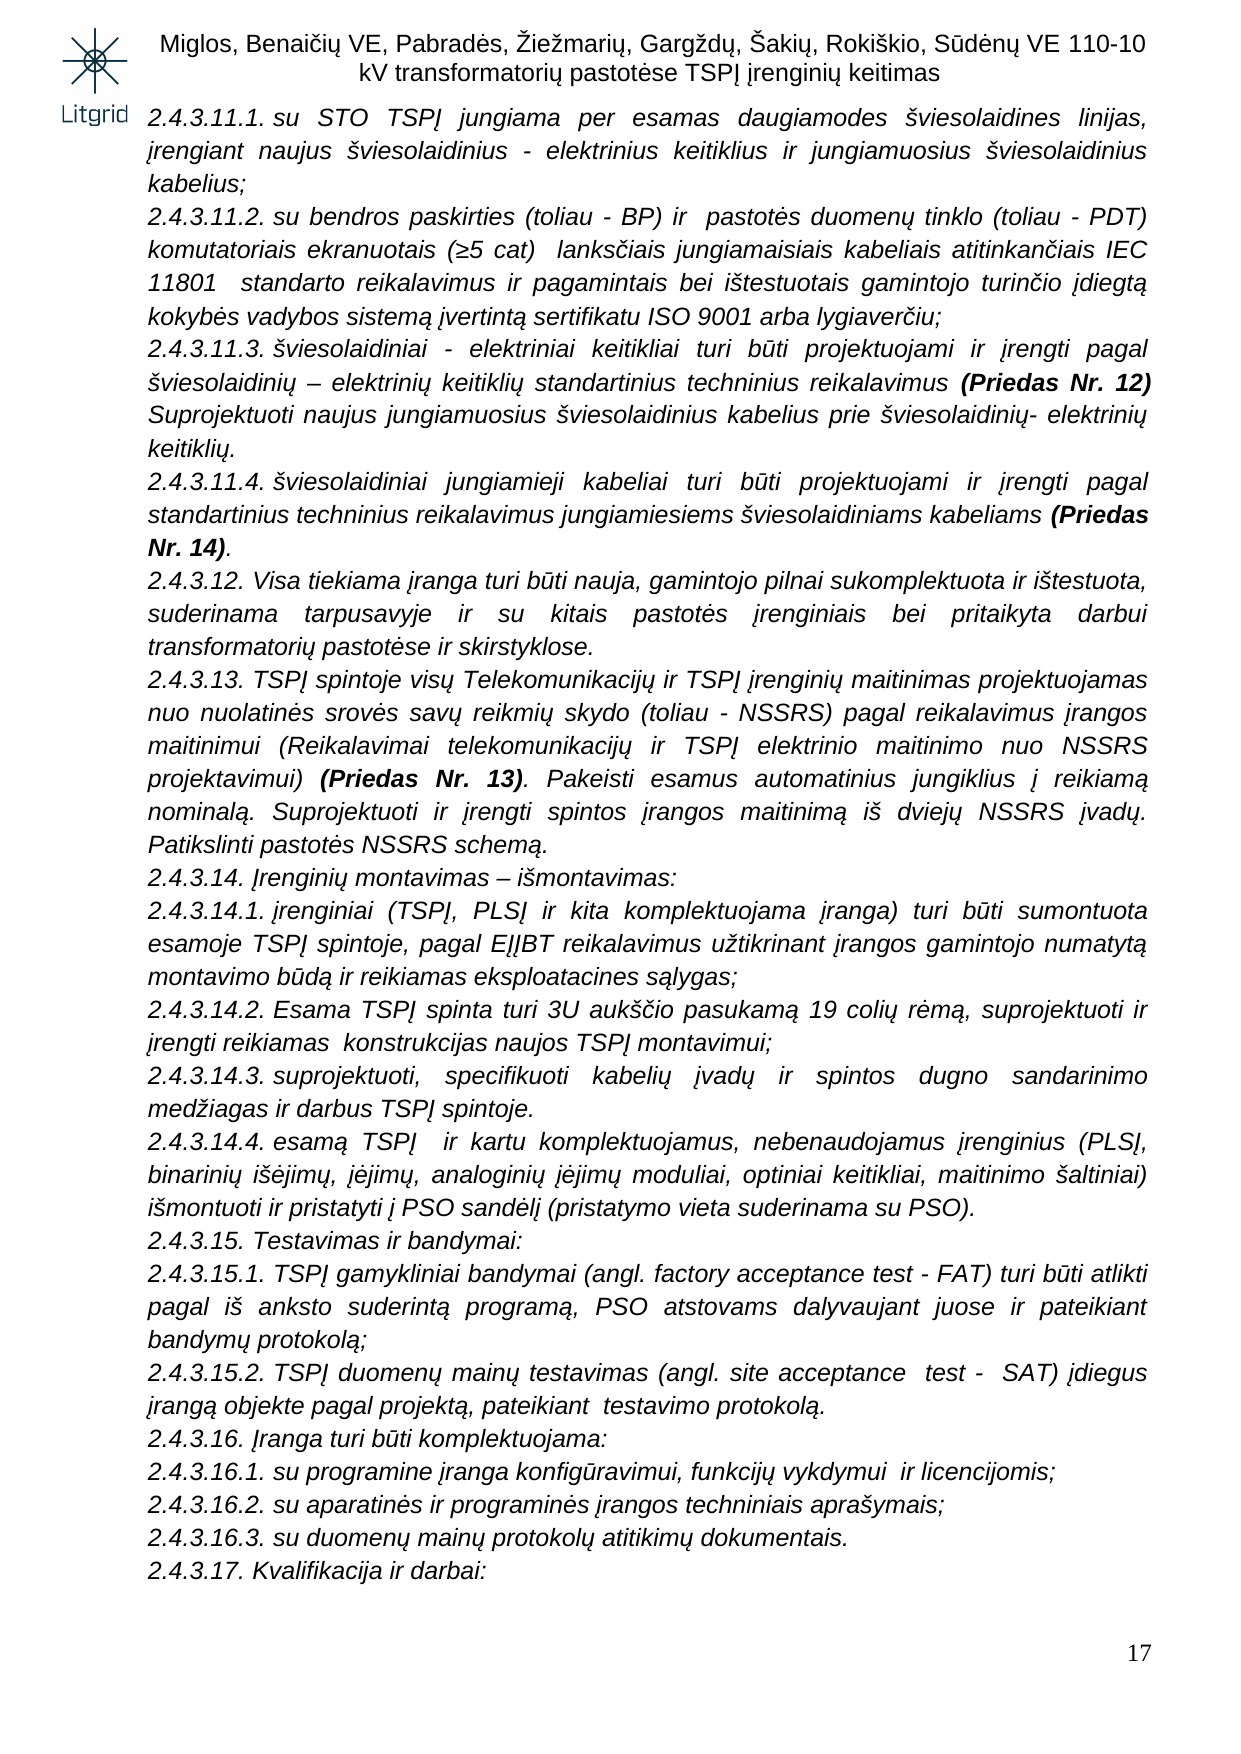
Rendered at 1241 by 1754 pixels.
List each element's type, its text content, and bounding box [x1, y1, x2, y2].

list Įrenginių montavimas – išmontavimas: [148, 863, 1152, 892]
list su aparatinės ir programinės įrangos techniniais aprašymais; [148, 1490, 1152, 1519]
picture [62, 28, 128, 126]
list Kvalifikacija ir darbai: [148, 1556, 1152, 1585]
list su bendros paskirties (toliau - BP) ir pastotės duomenų tinklo (toliau - PDT) komutatoriais ekranuotais (≥5 cat) lanksčiais jungiamaisiais kabeliais atitinkančiais IEC 11801 standarto reikalavimus ir pagamintais bei ištestuotais gamintojo turinčio įdiegtą kokybės vadybos sistemą įvertintą sertifikatu ISO 9001 arba lygiaverčiu; [148, 202, 1152, 330]
list su programine įranga konfigūravimui, funkcijų vykdymui ir licencijomis; [148, 1457, 1152, 1486]
list įrenginiai (TSPĮ, PLSĮ ir kita komplektuojama įranga) turi būti sumontuota esamoje TSPĮ spintoje, pagal EĮĮBT reikalavimus užtikrinant įrangos gamintojo numatytą montavimo būdą ir reikiamas eksploatacines sąlygas; [148, 896, 1152, 991]
list TSPĮ spintoje visų Telekomunikacijų ir TSPĮ įrenginių maitinimas projektuojamas nuo nuolatinės srovės savų reikmių skydo (toliau - NSSRS) pagal reikalavimus įrangos maitinimui (Reikalavimai telekomunikacijų ir TSPĮ elektrinio maitinimo nuo NSSRS projektavimui) (Priedas Nr. 13). Pakeisti esamus automatinius jungiklius į reikiamą nominalą. Suprojektuoti ir įrengti spintos įrangos maitinimą iš dviejų NSSRS įvadų. Patikslinti pastotės NSSRS schemą. [148, 665, 1152, 858]
list TSPĮ duomenų mainų testavimas (angl. site acceptance test - SAT) įdiegus įrangą objekte pagal projektą, pateikiant testavimo protokolą. [148, 1358, 1152, 1420]
list su STO TSPĮ jungiama per esamas daugiamodes šviesolaidines linijas, įrengiant naujus šviesolaidinius - elektrinius keitiklius ir jungiamuosius šviesolaidinius kabelius; [148, 103, 1152, 198]
list TSPĮ gamykliniai bandymai (angl. factory acceptance test - FAT) turi būti atlikti pagal iš anksto suderintą programą, PSO atstovams dalyvaujant juose ir pateikiant bandymų protokolą; [148, 1259, 1152, 1354]
list šviesolaidiniai jungiamieji kabeliai turi būti projektuojami ir įrengti pagal standartinius techninius reikalavimus jungiamiesiems šviesolaidiniams kabeliams (Priedas Nr. 14). [148, 467, 1152, 561]
list Visa tiekiama įranga turi būti nauja, gamintojo pilnai sukomplektuota ir ištestuota, suderinama tarpusavyje ir su kitais pastotės įrenginiais bei pritaikyta darbui transformatorių pastotėse ir skirstyklose. [148, 566, 1152, 660]
list šviesolaidiniai - elektriniai keitikliai turi būti projektuojami ir įrengti pagal šviesolaidinių – elektrinių keitiklių standartinius techninius reikalavimus (Priedas Nr. 12) Suprojektuoti naujus jungiamuosius šviesolaidinius kabelius prie šviesolaidinių- elektrinių keitiklių. [148, 334, 1152, 462]
list Įranga turi būti komplektuojama: [148, 1424, 1152, 1453]
list su duomenų mainų protokolų atitikimų dokumentais. [148, 1523, 1152, 1552]
list Esama TSPĮ spinta turi 3U aukščio pasukamą 19 colių rėmą, suprojektuoti ir įrengti reikiamas konstrukcijas naujos TSPĮ montavimui; [148, 995, 1152, 1057]
list suprojektuoti, specifikuoti kabelių įvadų ir spintos dugno sandarinimo medžiagas ir darbus TSPĮ spintoje. [148, 1061, 1152, 1123]
list Testavimas ir bandymai: [148, 1226, 1152, 1255]
list esamą TSPĮ ir kartu komplektuojamus, nebenaudojamus įrenginius (PLSĮ, binarinių išėjimų, įėjimų, analoginių įėjimų moduliai, optiniai keitikliai, maitinimo šaltiniai) išmontuoti ir pristatyti į PSO sandėlį (pristatymo vieta suderinama su PSO). [148, 1127, 1152, 1222]
